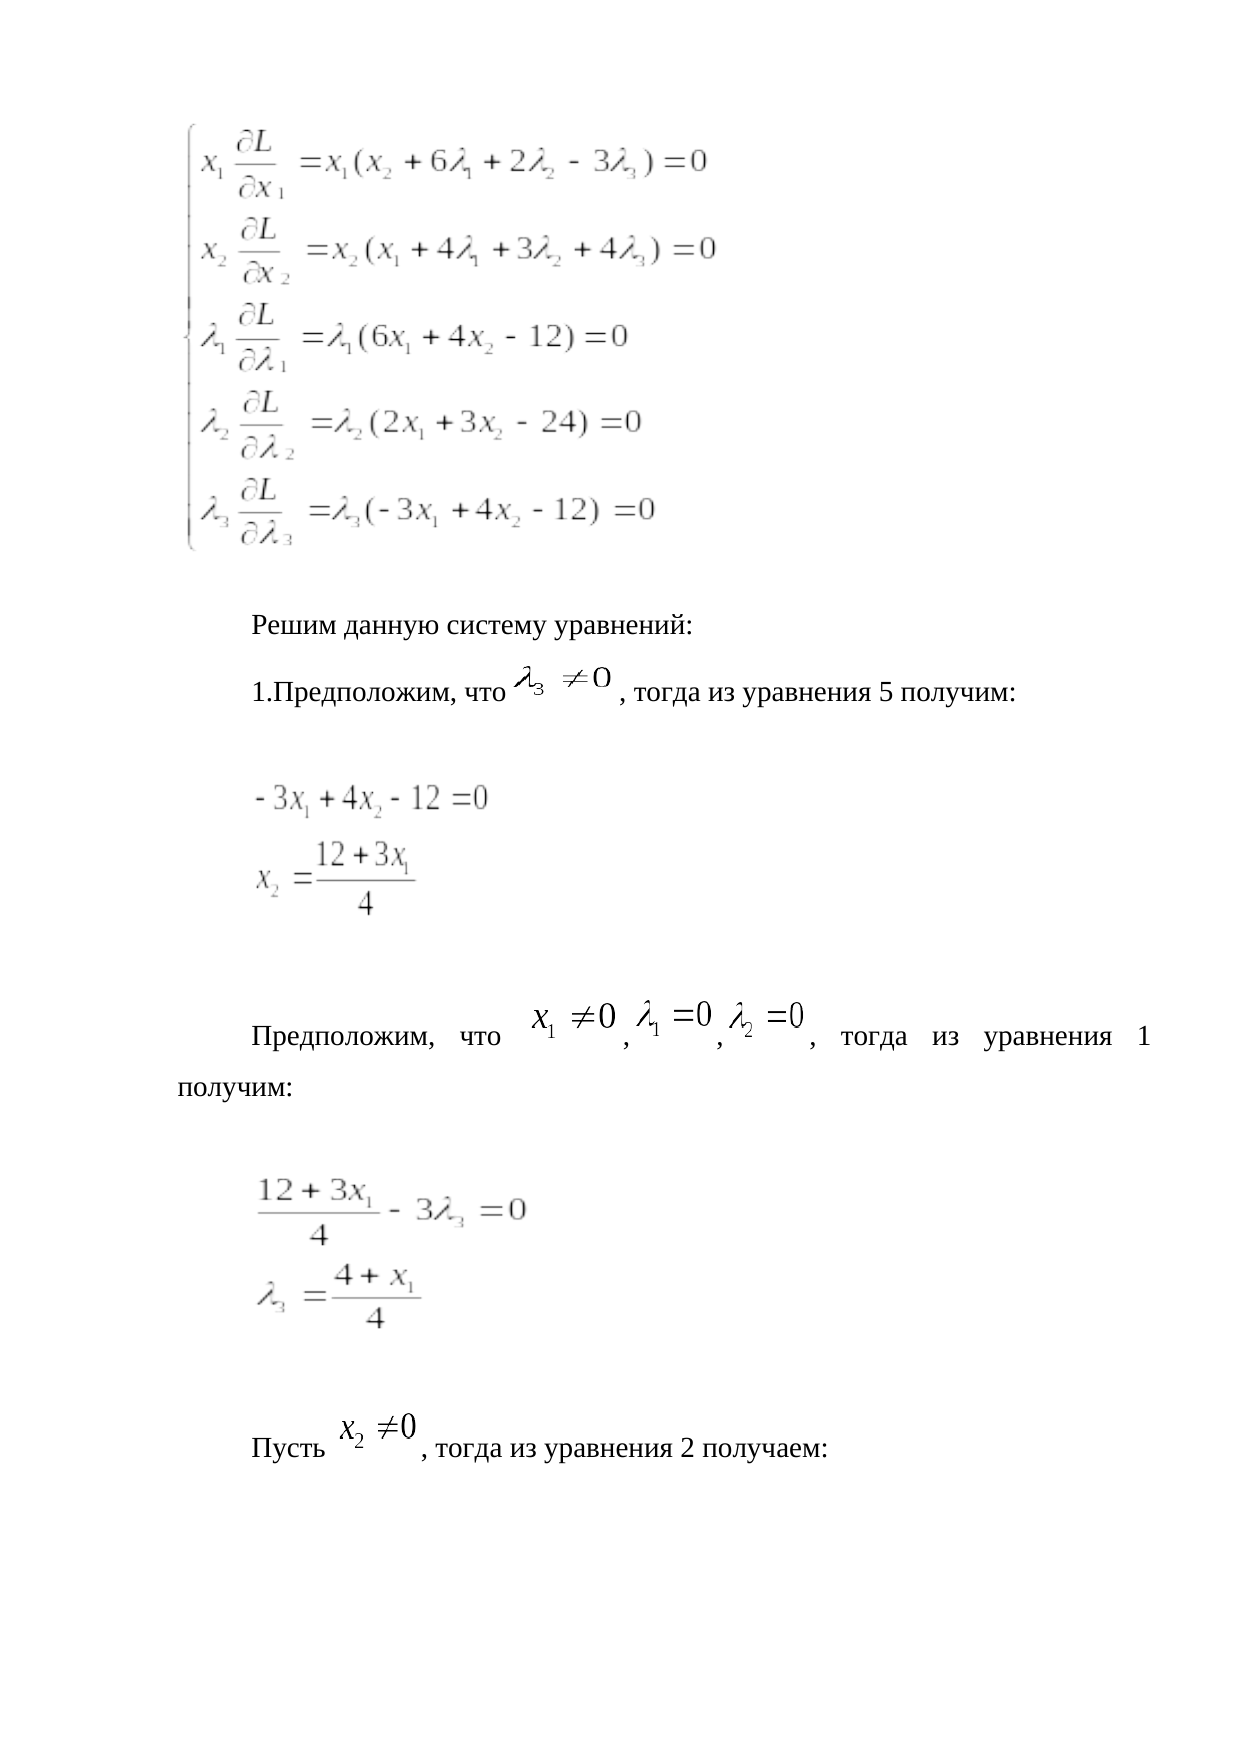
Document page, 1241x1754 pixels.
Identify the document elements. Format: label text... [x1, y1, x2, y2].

text Решим данную систему уравнений: [177, 607, 1152, 641]
text Предположим, что ,,, тогда из уравнения 1 получим: [177, 989, 1152, 1102]
text 1.Предположим, что, тогда из уравнения 5 получим: [177, 658, 1152, 708]
text Пусть , тогда из уравнения 2 получаем: [177, 1401, 1152, 1464]
